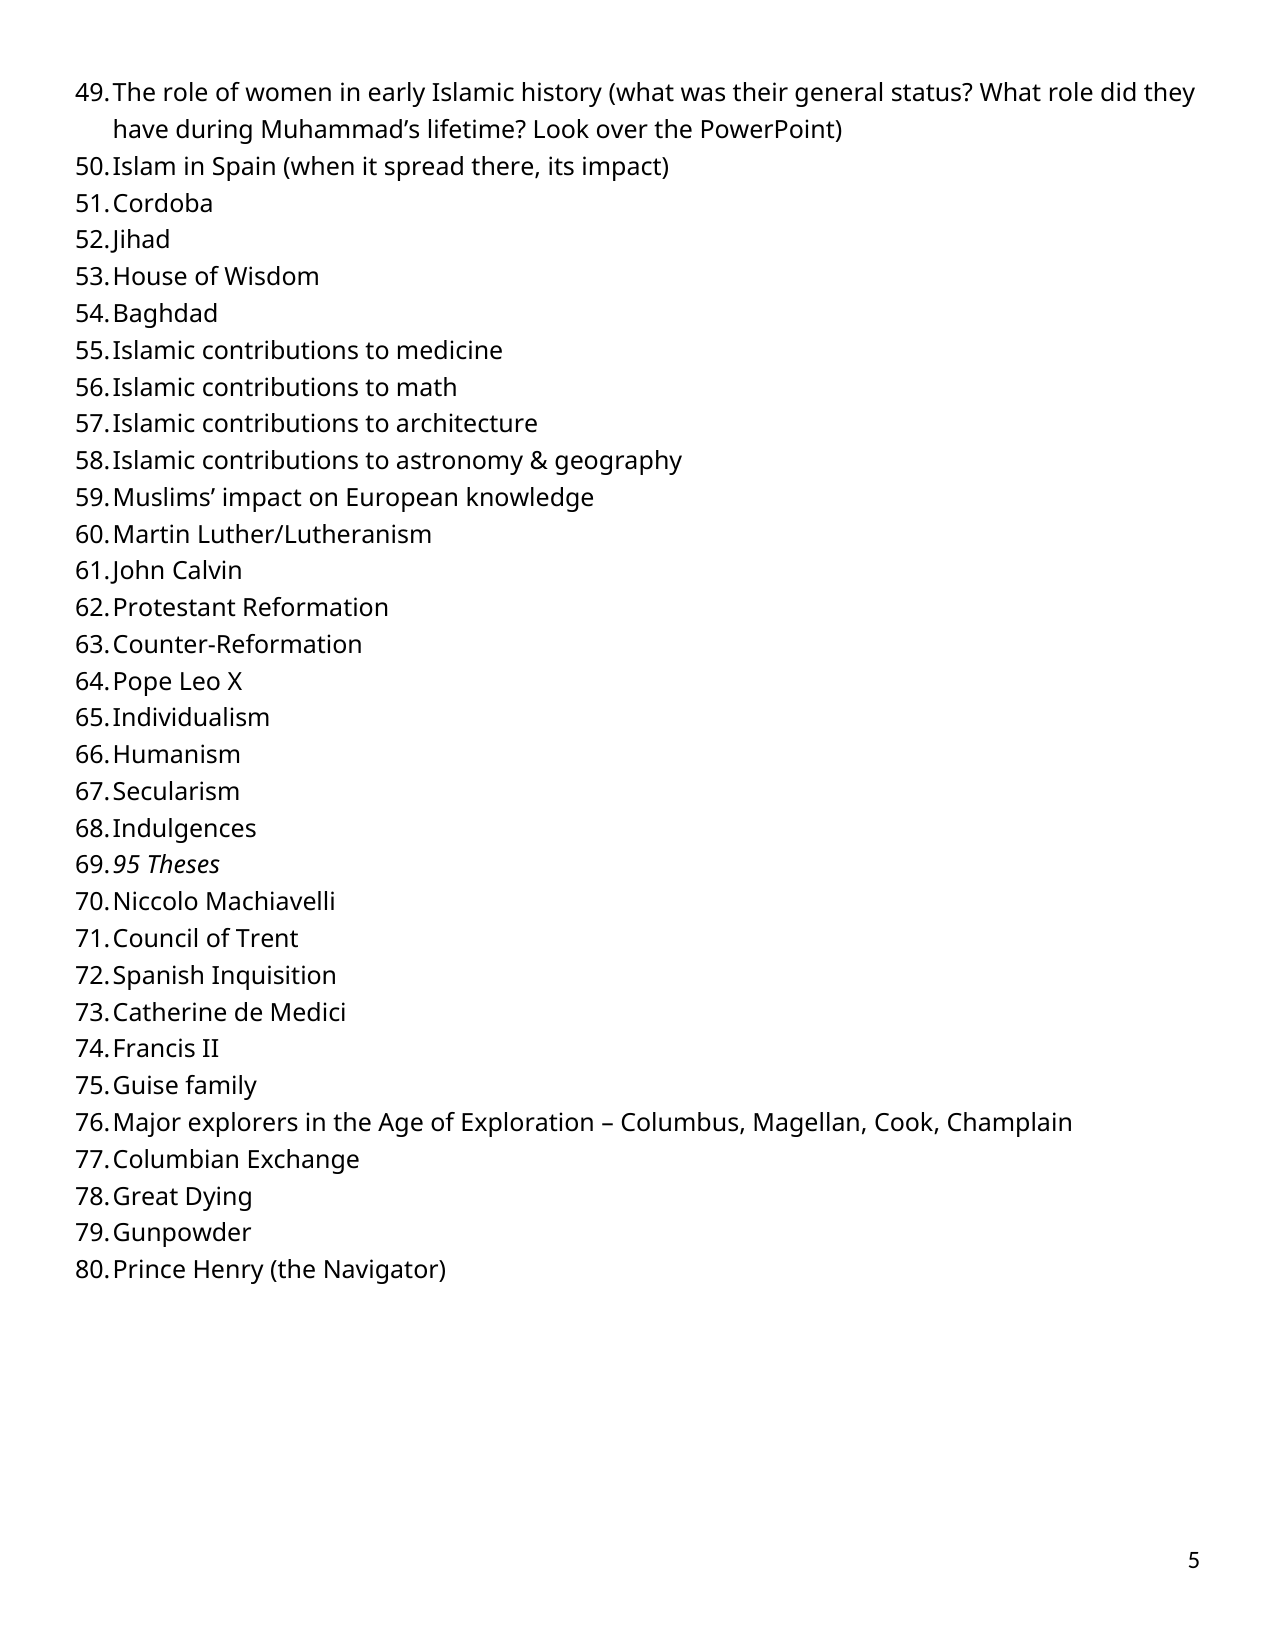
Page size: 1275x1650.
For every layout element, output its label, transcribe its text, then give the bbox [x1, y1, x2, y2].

list Islamic contributions to math [75, 369, 1200, 403]
list Prince Henry (the Navigator) [75, 1252, 1200, 1286]
list Columbian Exchange [75, 1141, 1200, 1175]
list Gunpowder [75, 1215, 1200, 1249]
list Islamic contributions to astronomy & geography [75, 443, 1200, 477]
list Catherine de Medici [75, 994, 1200, 1028]
list House of Wisdom [75, 259, 1200, 293]
list Major explorers in the Age of Exploration – Columbus, Magellan, Cook, Champlain [75, 1104, 1200, 1139]
list Protestant Reformation [75, 590, 1200, 624]
list Counter-Reformation [75, 627, 1200, 661]
list Islamic contributions to medicine [75, 332, 1200, 366]
list Individualism [75, 700, 1200, 734]
list Niccolo Machiavelli [75, 884, 1200, 918]
list Francis II [75, 1031, 1200, 1065]
list Guise family [75, 1068, 1200, 1102]
list 95 Theses [75, 847, 1200, 881]
list Islamic contributions to architecture [75, 406, 1200, 440]
list Islam in Spain (when it spread there, its impact) [75, 148, 1200, 183]
list Indulgences [75, 810, 1200, 844]
list Spanish Inquisition [75, 957, 1200, 992]
list Humanism [75, 737, 1200, 771]
list Secularism [75, 774, 1200, 808]
list Council of Trent [75, 921, 1200, 955]
list John Calvin [75, 553, 1200, 587]
list The role of women in early Islamic history (what was their general status? What role did they have during Muhammad’s lifetime? Look over the PowerPoint) [75, 75, 1200, 146]
list Great Dying [75, 1178, 1200, 1212]
list Jihad [75, 222, 1200, 256]
list Martin Luther/Lutheranism [75, 516, 1200, 550]
list Muslims’ impact on European knowledge [75, 479, 1200, 513]
list Pope Leo X [75, 663, 1200, 697]
list Cordoba [75, 185, 1200, 219]
list Baghdad [75, 296, 1200, 330]
